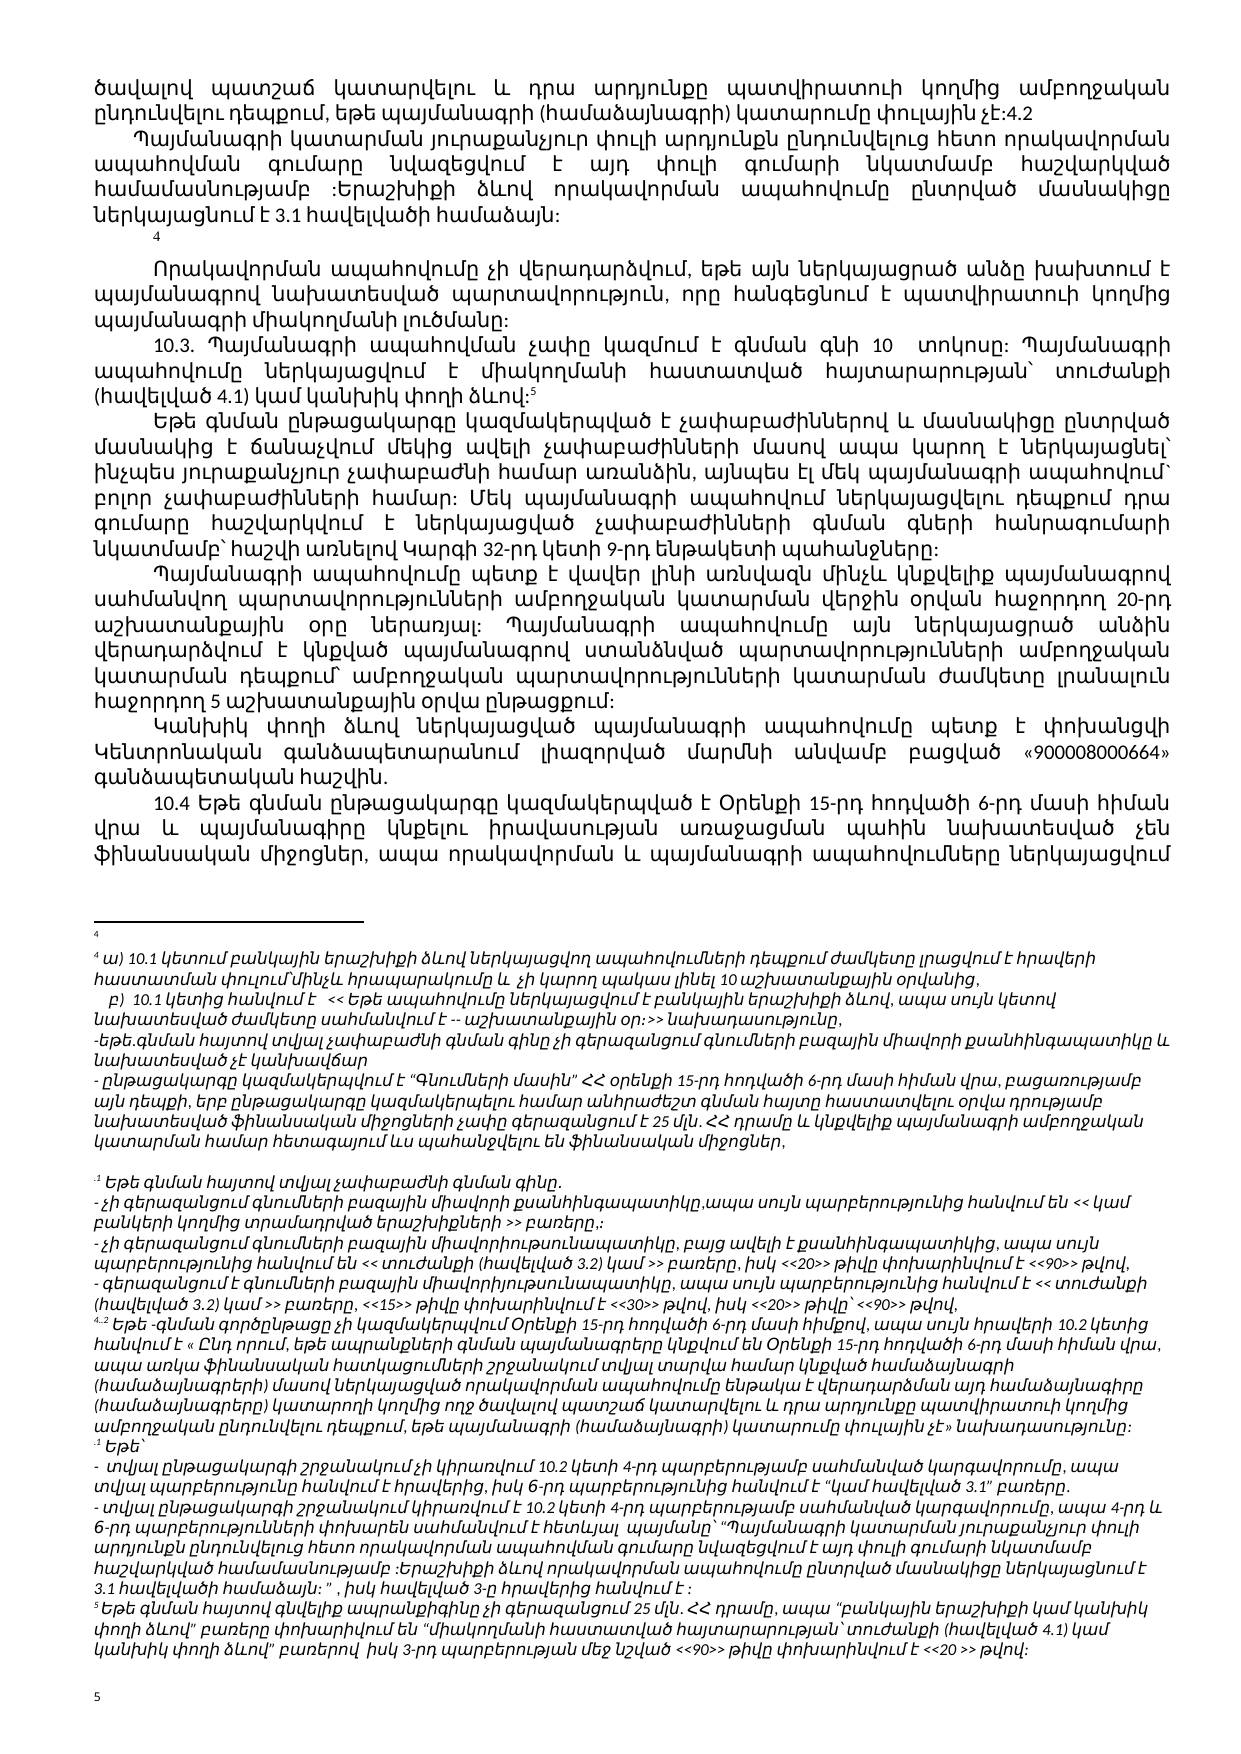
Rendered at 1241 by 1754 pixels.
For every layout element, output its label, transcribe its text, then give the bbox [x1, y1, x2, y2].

text Եթե գնման ընթացակարգը կազմակերպված է չափաբաժիններով և մասնակիցը ընտրված մասնակից է ճանաչվում մեկից ավելի չափաբաժինների մասով ապա կարող է ներկայացնել՝ ինչպես յուրաքանչյուր չափաբաժնի համար առանձին, այնպես էլ մեկ պայմանագրի ապահովում` բոլոր չափաբաժինների համար: Մեկ պայմանագրի ապահովում ներկայացվելու դեպքում դրա գումարը հաշվարկվում է ներկայացված չափաբաժինների գնման գների հանրագումարի նկատմամբ՝ հաշվի առնելով Կարգի 32-րդ կետի 9-րդ ենթակետի պահանջները: [94, 409, 1171, 561]
text Պայմանագրի ապահովումը պետք է վավեր լինի առնվազն մինչև կնքվելիք պայմանագրով սահմանվող պարտավորությունների ամբողջական կատարման վերջին օրվան հաջորդող 20-րդ աշխատանքային օրը ներառյալ: Պայմանագրի ապահովումը այն ներկայացրած անձին վերադարձվում է կնքված պայմանագրով ստանձնված պարտավորությունների ամբողջական կատարման դեպքում՝ ամբողջական պարտավորությունների կատարման ժամկետը լրանալուն հաջորդող 5 աշխատանքային օրվա ընթացքում: [94, 561, 1171, 714]
text Պայմանագրի կատարման յուրաքանչյուր փուլի արդյունքն ընդունվելուց հետո որակավորման ապահովման գումարը նվազեցվում է այդ փուլի գումարի նկատմամբ հաշվարկված համամասնությամբ :Երաշխիքի ձևով որակավորման ապահովումը ընտրված մասնակիցը ներկայացնում է 3.1 հավելվածի համաձայն: [94, 126, 1171, 227]
text 10.3. Պայմանագրի ապահովման չափը կազմում է գնման գնի 10 տոկոսը: Պայմանագրի ապահովումը ներկայացվում է միակողմանի հաստատված հայտարարության՝ տուժանքի (հավելված 4.1) կամ կանխիկ փողի ձևով: [94, 332, 1171, 409]
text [94, 75, 1171, 126]
text Որակավորման ապահովումը չի վերադարձվում, եթե այն ներկայացրած անձը խախտում է պայմանագրով նախատեսված պարտավորություն, որը հանգեցնում է պատվիրատուի կողմից պայմանագրի միակողմանի լուծմանը: [94, 256, 1171, 332]
text 10.4 Եթե գնման ընթացակարգը կազմակերպված է Օրենքի 15-րդ հոդվածի 6-րդ մասի հիման վրա և պայմանագիրը կնքելու իրավասության առաջացման պահին նախատեսված չեն ֆինանսական միջոցներ, ապա որակավորման և պայմանագրի ապահովումները ներկայացվում են միակողմանի հաստատված հայտարարության` տուժանքի կամ կանխիկ փողի ձևով: Եթե պայմանագիրը կնքելու իրավասության առաջացման պահին՝ [94, 790, 1171, 866]
text Կանխիկ փողի ձևով ներկայացված պայմանագրի ապահովումը պետք է փոխանցվի Կենտրոնական գանձապետարանում լիազորված մարմնի անվամբ բացված «900008000664» գանձապետական հաշվին. [94, 714, 1171, 790]
